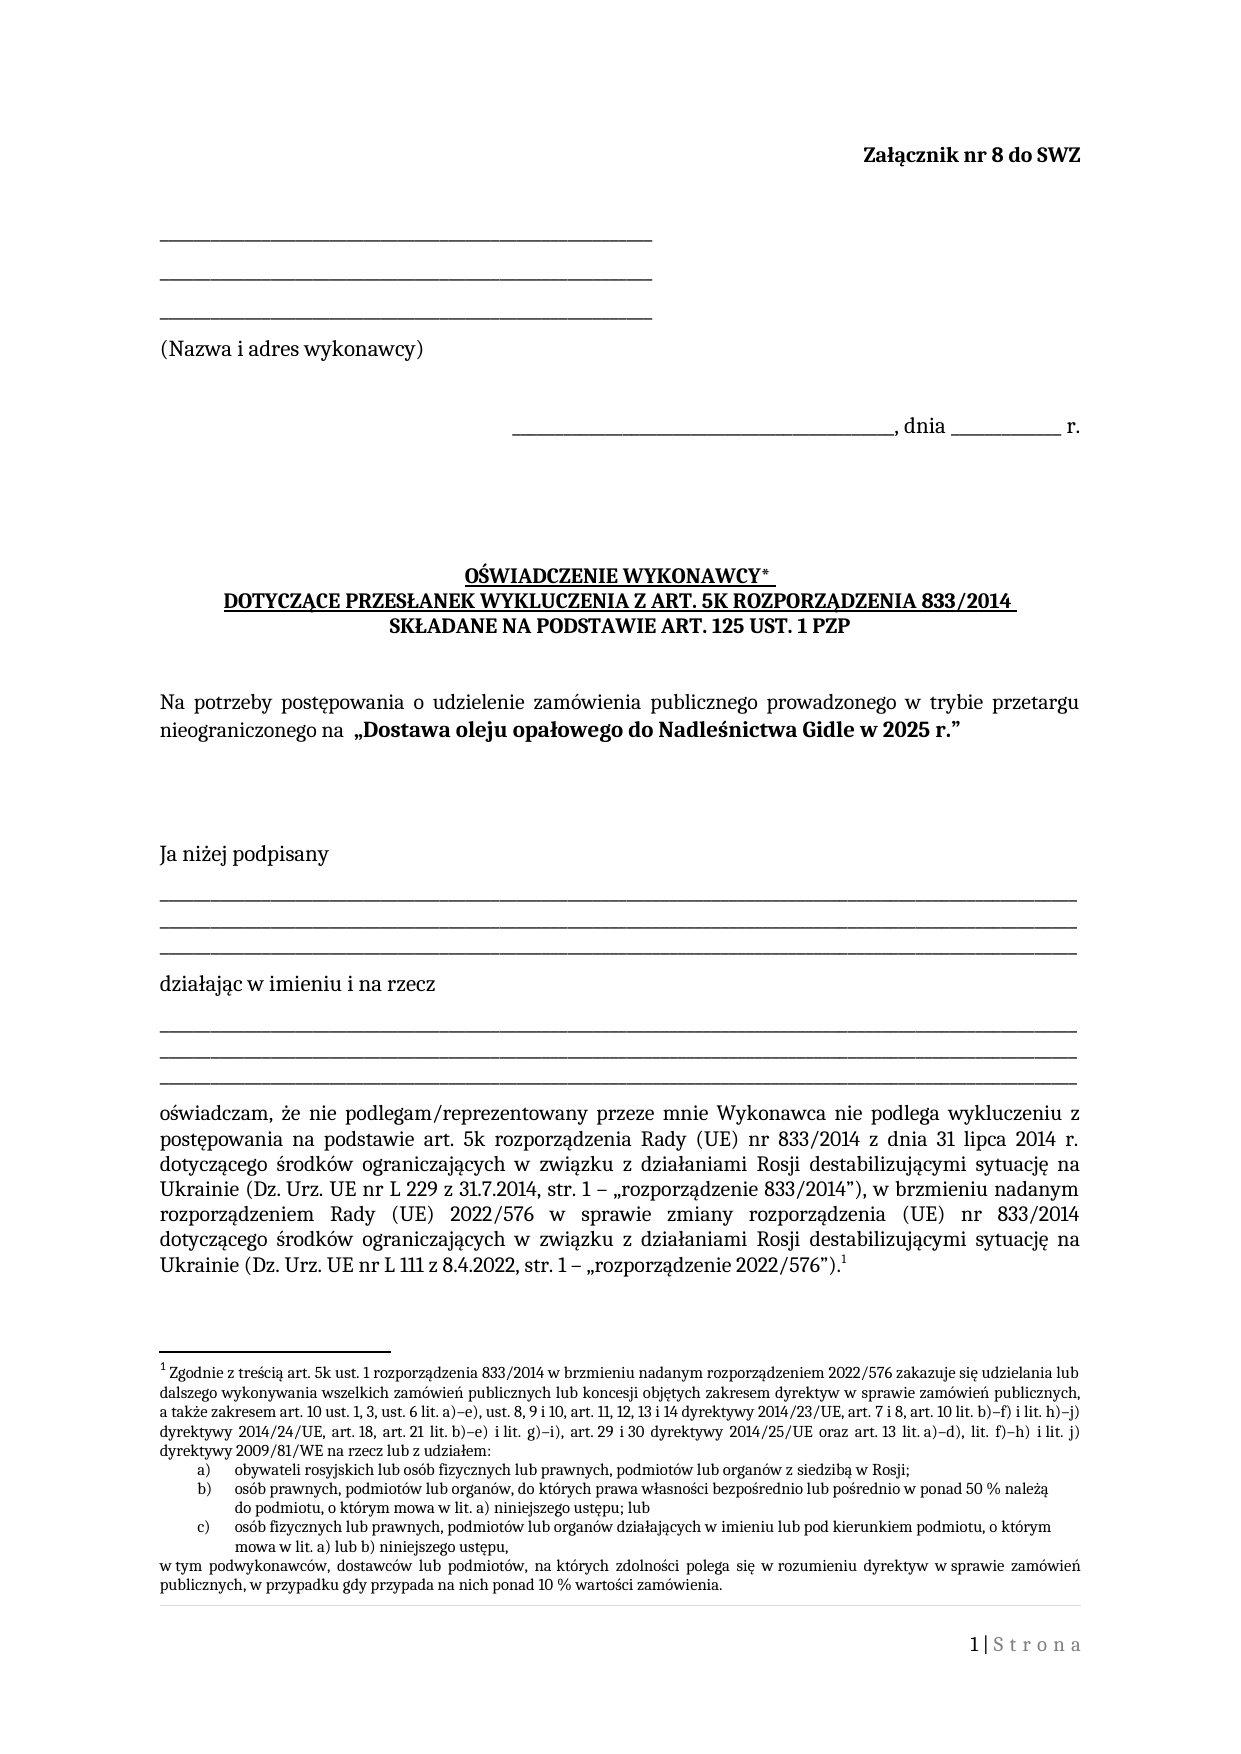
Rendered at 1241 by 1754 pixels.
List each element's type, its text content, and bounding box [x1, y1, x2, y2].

text OŚWIADCZENIE WYKONAWCY* DOTYCZĄCE PRZESŁANEK WYKLUCZENIA Z ART. 5K ROZPORZĄDZENIA 833/2014 SKŁADANE NA PODSTAWIE ART. 125 UST. 1 PZP [159, 564, 1081, 639]
text __________________________________________________________ [159, 297, 1081, 323]
text ____________________________________________________________________________________________________________________________________________________________________________________________________________________________________________________________________________________________________________________________________ [159, 1009, 1081, 1089]
text działając w imieniu i na rzecz [159, 971, 1081, 997]
text __________________________________________________________ [159, 219, 1081, 245]
text (Nazwa i adres wykonawcy) [159, 336, 1081, 362]
text Ja niżej podpisany [159, 840, 1081, 867]
text oświadczam, że nie podlegam/reprezentowany przeze mnie Wykonawca nie podlega wykluczeniu z postępowania na podstawie art. 5k rozporządzenia Rady (UE) nr 833/2014 z dnia 31 lipca 2014 r. dotyczącego środków ograniczających w związku z działaniami Rosji destabilizującymi sytuację na Ukrainie (Dz. Urz. UE nr L 229 z 31.7.2014, str. 1 – „rozporządzenie 833/2014”), w brzmieniu nadanym rozporządzeniem Rady (UE) 2022/576 w sprawie zmiany rozporządzenia (UE) nr 833/2014 dotyczącego środków ograniczających w związku z działaniami Rosji destabilizującymi sytuację na Ukrainie (Dz. Urz. UE nr L 111 z 8.4.2022, str. 1 – „rozporządzenie 2022/576”). [159, 1101, 1081, 1278]
text __________________________________________________________ [159, 258, 1081, 284]
text _____________________________________________, dnia _____________ r. [159, 413, 1081, 439]
text Załącznik nr 8 do SWZ [159, 142, 1081, 168]
text ____________________________________________________________________________________________________________________________________________________________________________________________________________________________________________________________________________________________________________________________________ [159, 879, 1081, 958]
text Na potrzeby postępowania o udzielenie zamówienia publicznego prowadzonego w trybie przetargu nieograniczonego na „Dostawa oleju opałowego do Nadleśnictwa Gidle w 2025 r.” [159, 690, 1081, 743]
